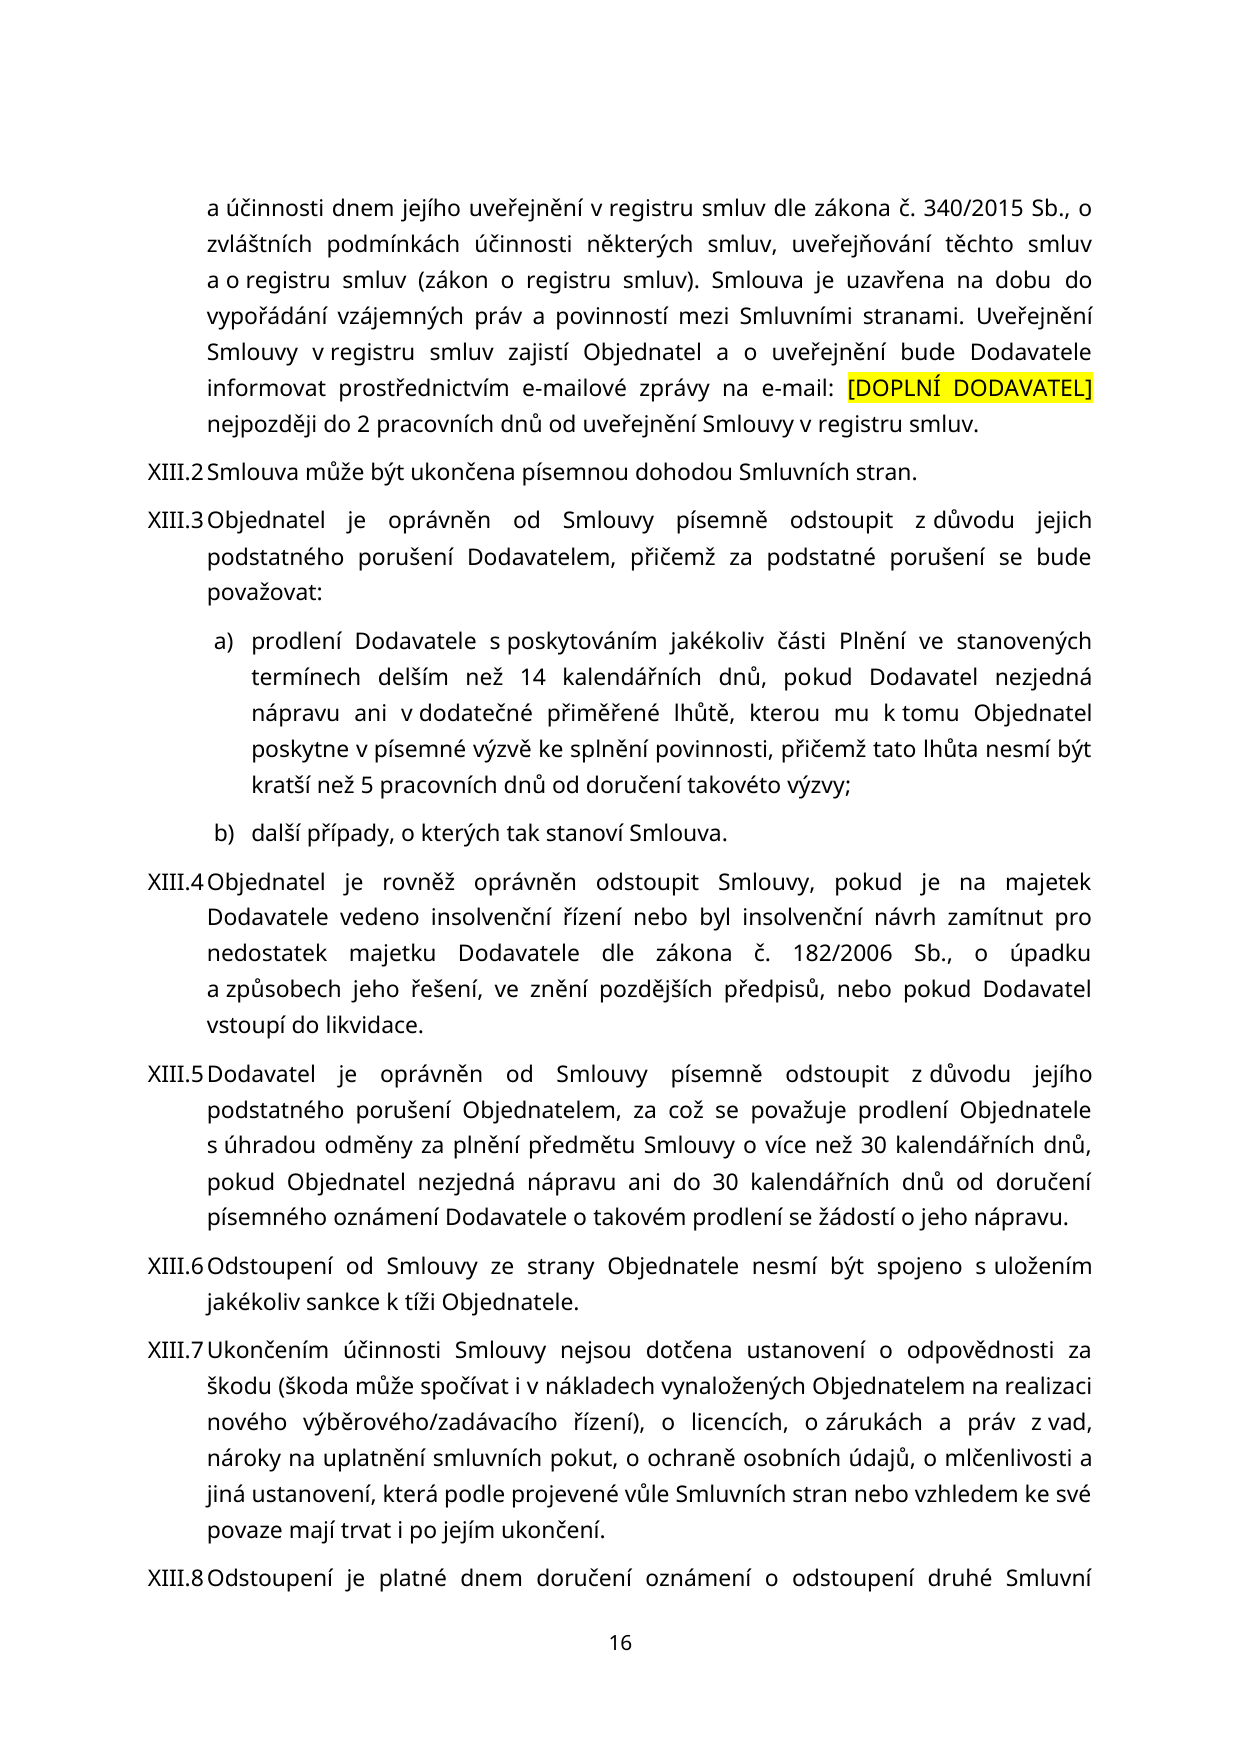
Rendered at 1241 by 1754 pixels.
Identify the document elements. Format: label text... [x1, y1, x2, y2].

list Dodavatel je oprávněn od Smlouvy písemně odstoupit z důvodu jejího podstatného porušení Objednatelem, za což se považuje prodlení Objednatele s úhradou odměny za plnění předmětu Smlouvy o více než 30 kalendářních dnů, pokud Objednatel nezjedná nápravu ani do 30 kalendářních dnů od doručení písemného oznámení Dodavatele o takovém prodlení se žádostí o jeho nápravu. [148, 1058, 1093, 1233]
list Ukončením účinnosti Smlouvy nejsou dotčena ustanovení o odpovědnosti za škodu (škoda může spočívat i v nákladech vynaložených Objednatelem na realizaci nového výběrového/zadávacího řízení), o licencích, o zárukách a práv z vad, nároky na uplatnění smluvních pokut, o ochraně osobních údajů, o mlčenlivosti a jiná ustanovení, která podle projevené vůle Smluvních stran nebo vzhledem ke své povaze mají trvat i po jejím ukončení. [148, 1334, 1093, 1545]
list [148, 1562, 1093, 1593]
list prodlení Dodavatele s poskytováním jakékoliv části Plnění ve stanovených termínech delším než 14 kalendářních dnů, pokud Dodavatel nezjedná nápravu ani v dodatečné přiměřené lhůtě, kterou mu k tomu Objednatel poskytne v písemné výzvě ke splnění povinnosti, přičemž tato lhůta nesmí být kratší než 5 pracovních dnů od doručení takovéto výzvy; [213, 625, 1093, 800]
list další případy, o kterých tak stanoví Smlouva. [213, 817, 1093, 848]
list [148, 192, 1093, 439]
list Odstoupení od Smlouvy ze strany Objednatele nesmí být spojeno s uložením jakékoliv sankce k tíži Objednatele. [148, 1250, 1093, 1317]
list Objednatel je oprávněn od Smlouvy písemně odstoupit z důvodu jejich podstatného porušení Dodavatelem, přičemž za podstatné porušení se bude považovat: [148, 504, 1093, 608]
list Smlouva může být ukončena písemnou dohodou Smluvních stran. [148, 456, 1093, 487]
list Objednatel je rovněž oprávněn odstoupit Smlouvy, pokud je na majetek Dodavatele vedeno insolvenční řízení nebo byl insolvenční návrh zamítnut pro nedostatek majetku Dodavatele dle zákona č. 182/2006 Sb., o úpadku a způsobech jeho řešení, ve znění pozdějších předpisů, nebo pokud Dodavatel vstoupí do likvidace. [148, 865, 1093, 1040]
